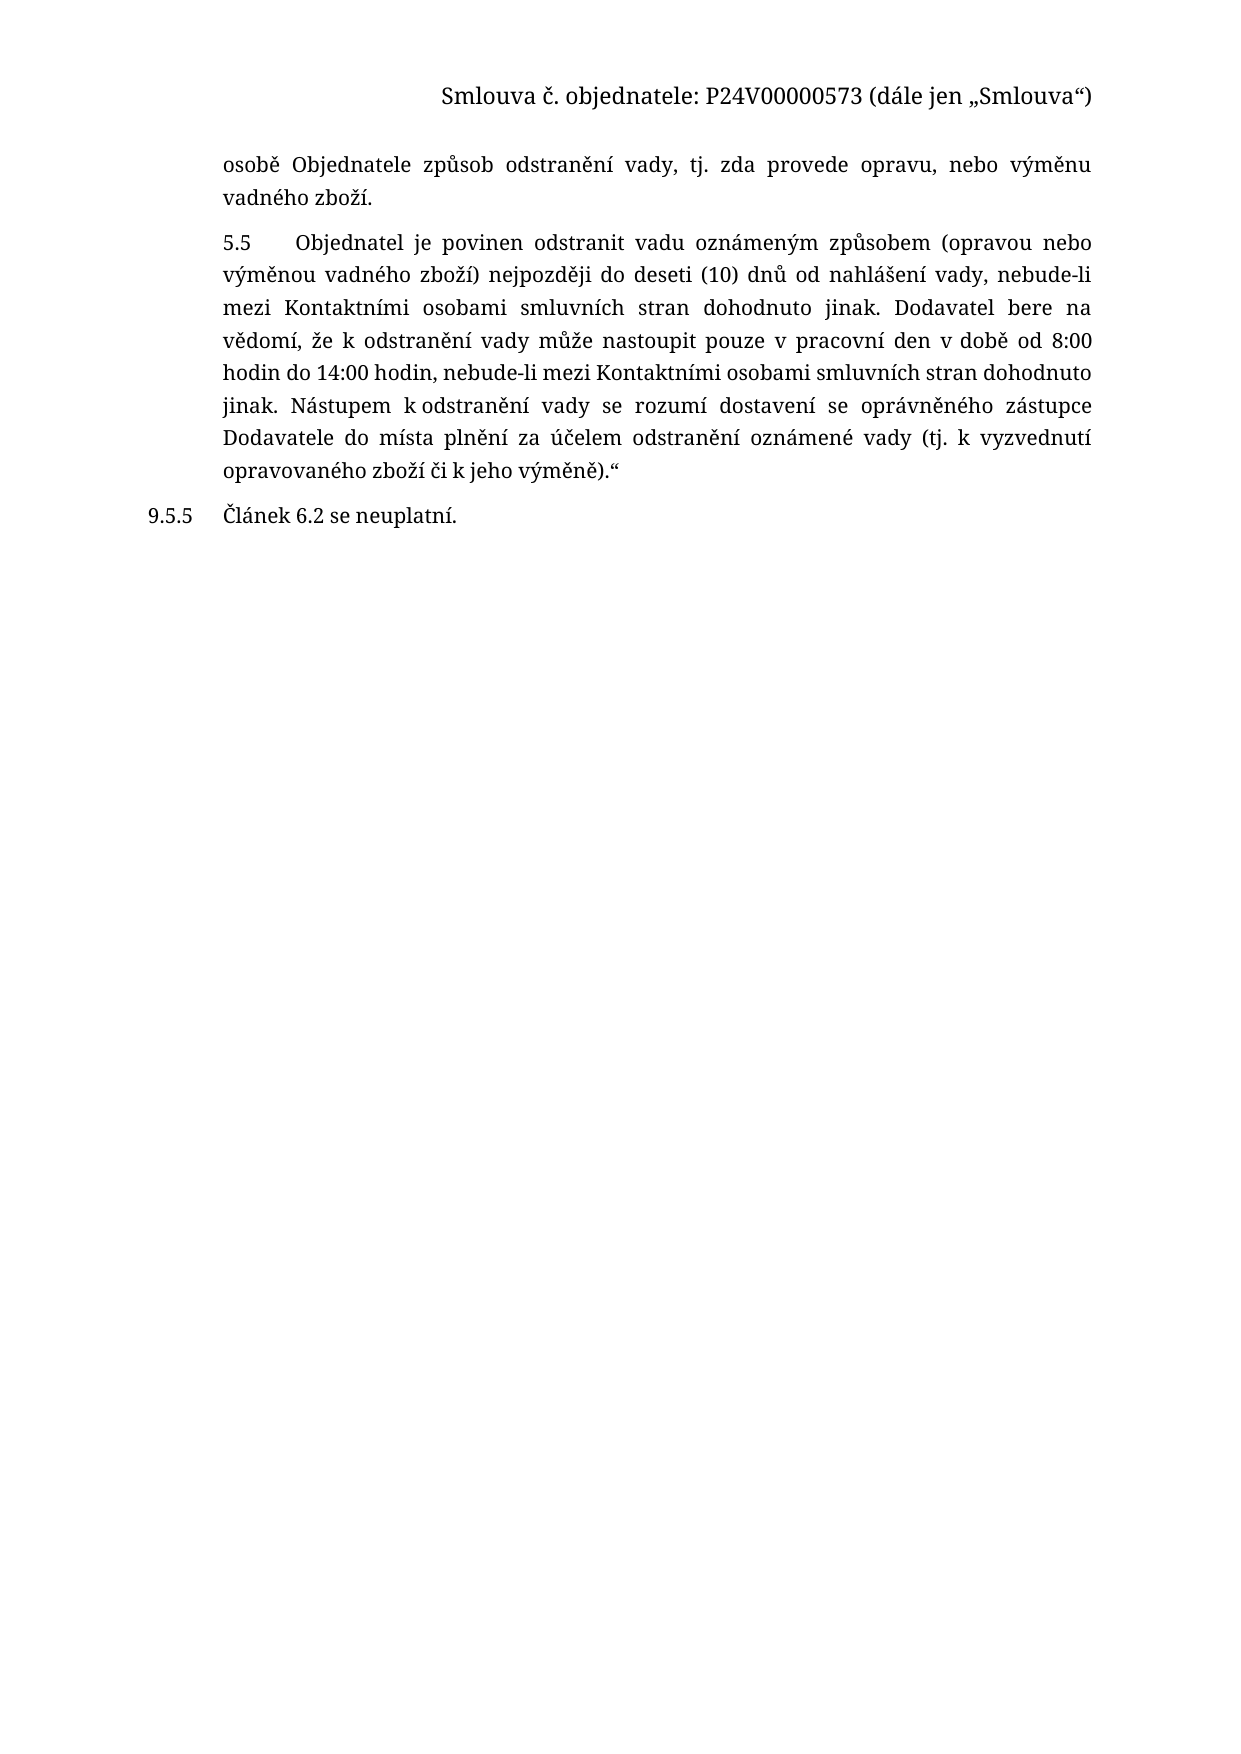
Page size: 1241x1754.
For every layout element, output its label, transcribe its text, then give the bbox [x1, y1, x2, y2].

list Článek 6.2 se neuplatní. [148, 501, 1093, 530]
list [223, 150, 1093, 211]
list 5.5 Objednatel je povinen odstranit vadu oznámeným způsobem (opravou nebo výměnou vadného zboží) nejpozději do deseti (10) dnů od nahlášení vady, nebude-li mezi Kontaktními osobami smluvních stran dohodnuto jinak. Dodavatel bere na vědomí, že k odstranění vady může nastoupit pouze v pracovní den v době od 8:00 hodin do 14:00 hodin, nebude-li mezi Kontaktními osobami smluvních stran dohodnuto jinak. Nástupem k odstranění vady se rozumí dostavení se oprávněného zástupce Dodavatele do místa plnění za účelem odstranění oznámené vady (tj. k vyzvednutí opravovaného zboží či k jeho výměně).“ [223, 228, 1093, 484]
